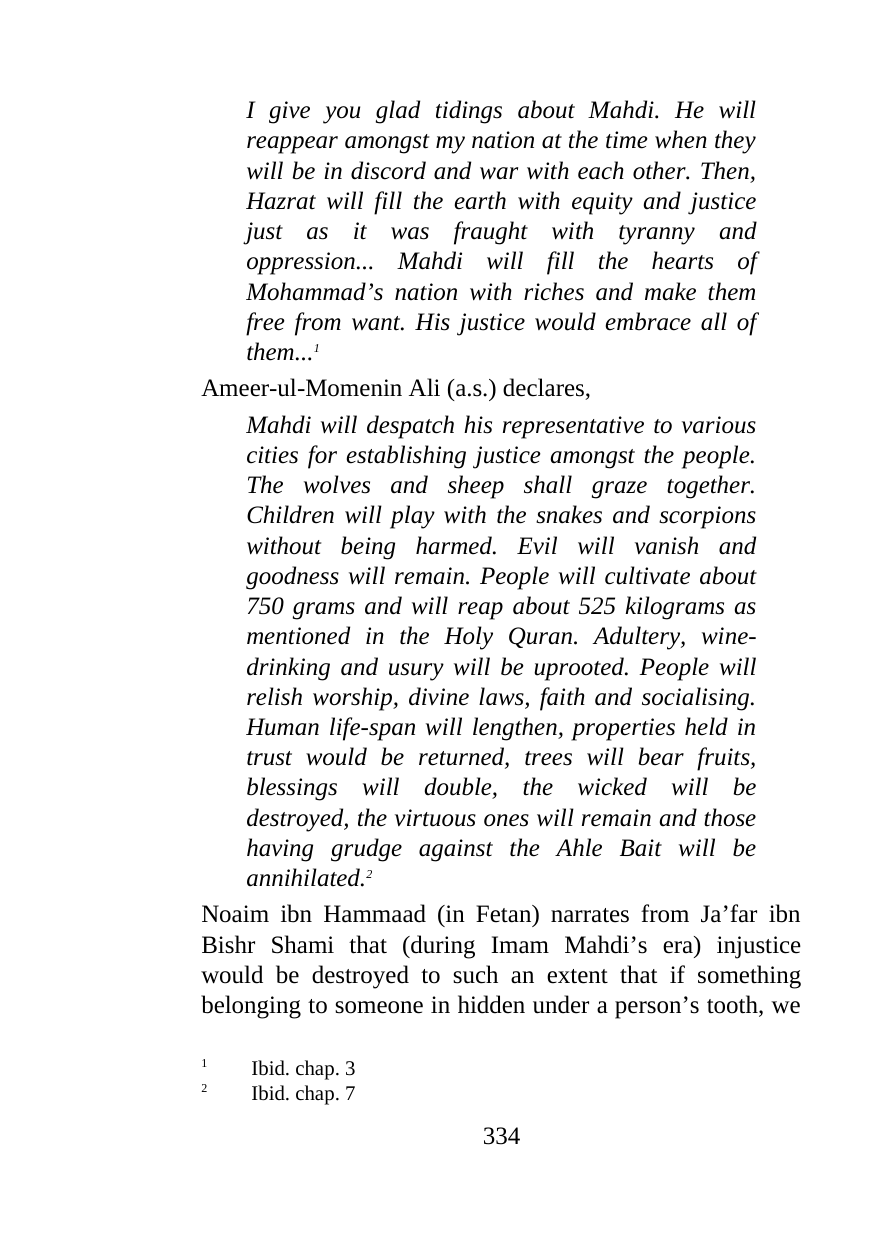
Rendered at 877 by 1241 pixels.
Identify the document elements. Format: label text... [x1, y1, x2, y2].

text Ameer-ul-Momenin Ali (a.s.) declares, [201, 373, 802, 403]
text I give you glad tidings about Mahdi. He will reappear amongst my nation at the time when they will be in discord and war with each other. Then, Hazrat will fill the earth with equity and justice just as it was fraught with tyranny and oppression... Mahdi will fill the hearts of Mohammad’s nation with riches and make them free from want. His justice would embrace all of them... [246, 94, 757, 366]
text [201, 899, 802, 1019]
text Mahdi will despatch his representative to various cities for establishing justice amongst the people. The wolves and sheep shall graze together. Children will play with the snakes and scorpions without being harmed. Evil will vanish and goodness will remain. People will cultivate about 750 grams and will reap about 525 kilograms as mentioned in the Holy Quran. Adultery, wine-drinking and usury will be uprooted. People will relish worship, divine laws, faith and socialising. Human life-span will lengthen, properties held in trust would be returned, trees will bear fruits, blessings will double, the wicked will be destroyed, the virtuous ones will remain and those having grudge against the Ahle Bait will be annihilated. [246, 409, 757, 892]
